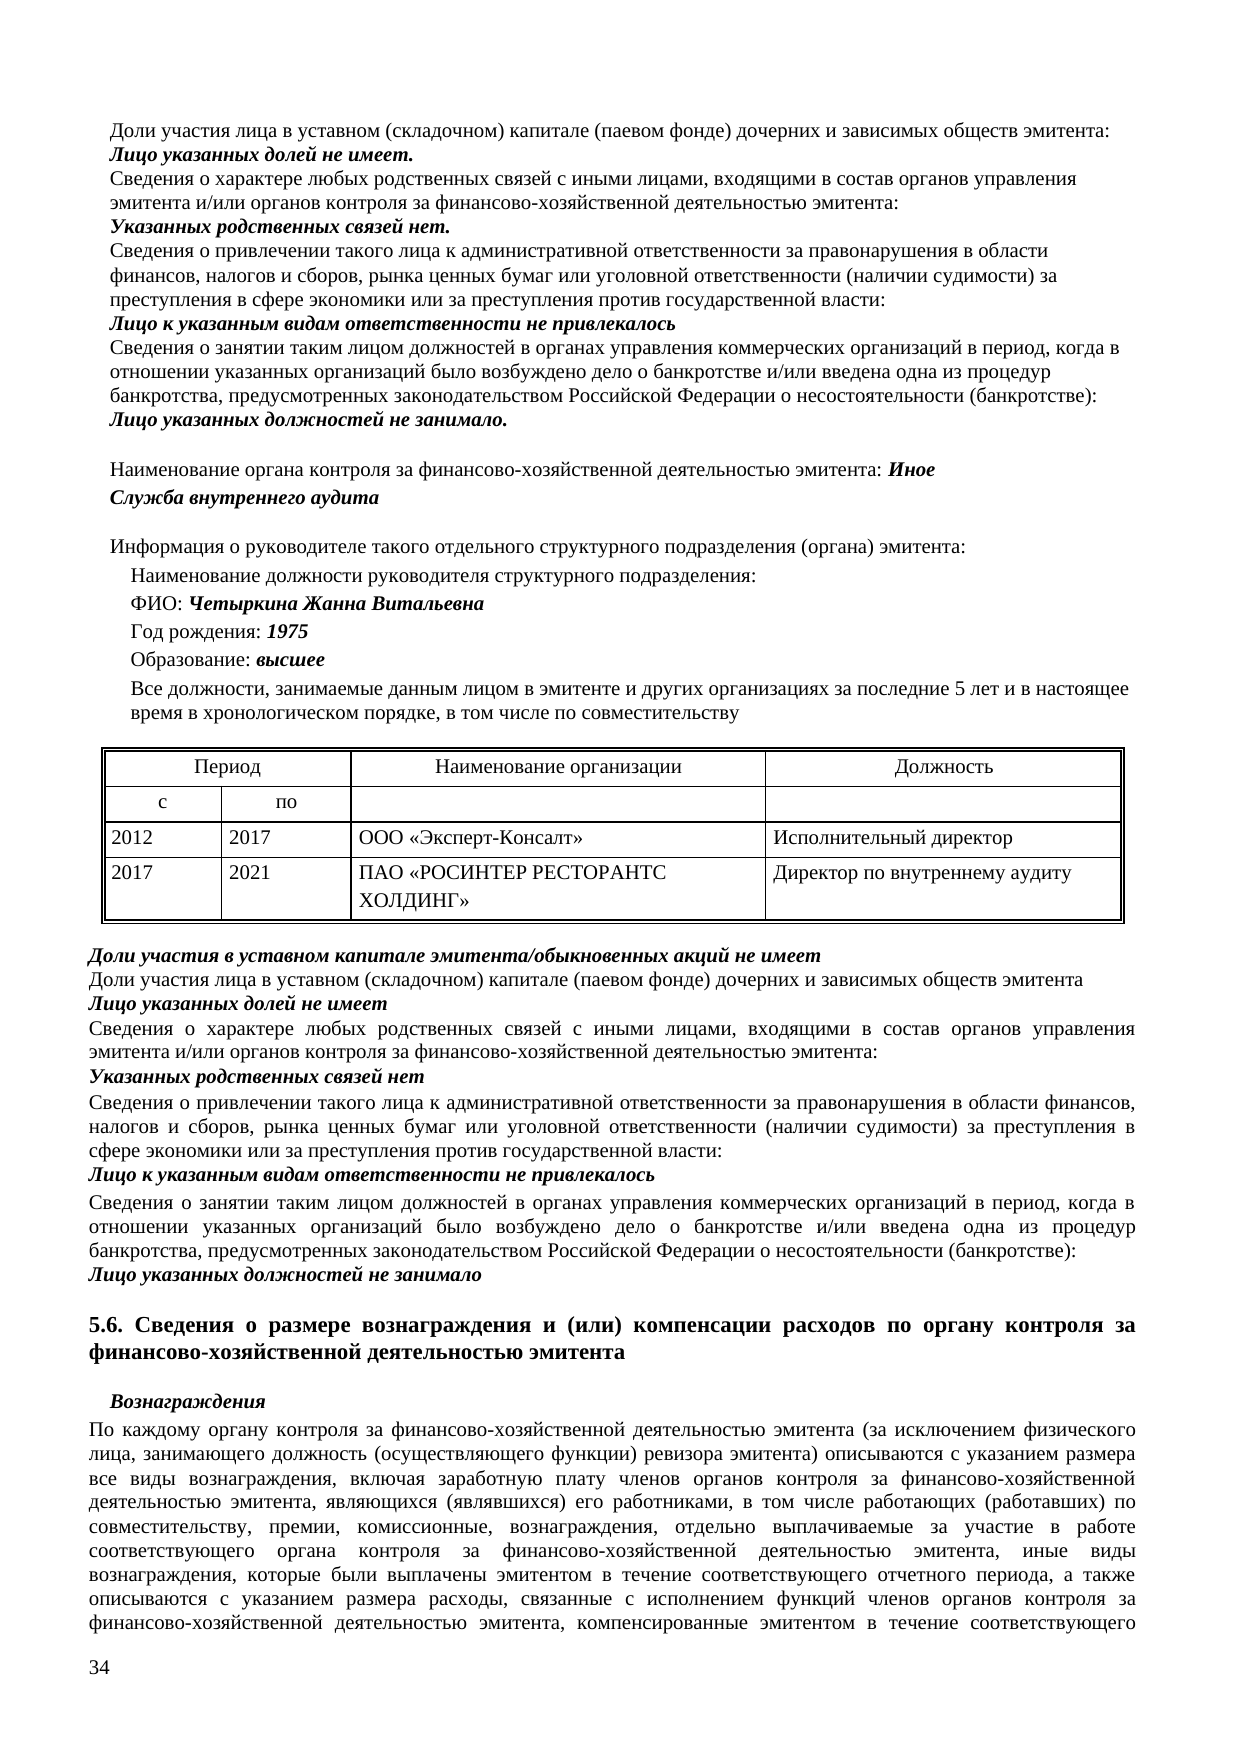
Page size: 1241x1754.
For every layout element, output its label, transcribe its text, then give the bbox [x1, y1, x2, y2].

text Наименование органа контроля за финансово-хозяйственной деятельностью эмитента: Иное [109, 457, 1137, 481]
text Сведения о занятии таким лицом должностей в органах управления коммерческих организаций в период, когда в отношении указанных организаций было возбуждено дело о банкротстве и/или введена одна из процедур банкротства, предусмотренных законодательством Российской Федерации о несостоятельности (банкротстве): Лицо указанных должностей не занимало. [109, 335, 1137, 431]
table_cell 2021 [222, 858, 350, 919]
table_cell [766, 787, 1120, 821]
text Сведения о привлечении такого лица к административной ответственности за правонарушения в области финансов, налогов и сборов, рынка ценных бумаг или уголовной ответственности (наличии судимости) за преступления в сфере экономики или за преступления против государственной власти: Лицо к указанным видам ответственности не привлекалось [89, 1090, 1137, 1186]
text Все должности, занимаемые данным лицом в эмитенте и других организациях за последние 5 лет и в настоящее время в хронологическом порядке, в том числе по совместительству [130, 676, 1137, 724]
table_cell по [222, 787, 350, 821]
table_cell Директор по внутреннему аудиту [766, 858, 1120, 919]
table_header Период [106, 752, 350, 786]
table_header Должность [766, 752, 1120, 786]
text Доли участия лица в уставном (складочном) капитале (паевом фонде) дочерних и зависимых обществ эмитента [89, 967, 1137, 991]
subtitle 5.6. Сведения о размере вознаграждения и (или) компенсации расходов по органу контроля за финансово-хозяйственной деятельностью эмитента [89, 1311, 1137, 1364]
text Доли участия в уставном капитале эмитента/обыкновенных акций не имеет [89, 943, 1137, 967]
text Сведения о занятии таким лицом должностей в органах управления коммерческих организаций в период, когда в отношении указанных организаций было возбуждено дело о банкротстве и/или введена одна из процедур банкротства, предусмотренных законодательством Российской Федерации о несостоятельности (банкротстве): Лицо указанных должностей не занимало [89, 1190, 1137, 1286]
table_cell Исполнительный директор [766, 823, 1120, 856]
table_header Наименование организации [352, 752, 765, 786]
text ФИО: Четыркина Жанна Витальевна [130, 591, 1137, 615]
text Лицо указанных долей не имеет [89, 991, 1137, 1015]
text Год рождения: 1975 [130, 619, 1137, 643]
text Информация о руководителе такого отдельного структурного подразделения (органа) эмитента: [109, 534, 1137, 558]
text Служба внутреннего аудита [109, 485, 1137, 509]
table_cell 2012 [106, 823, 221, 856]
table_cell ООО «Эксперт-Консалт» [352, 823, 765, 856]
text Образование: высшее [130, 647, 1137, 671]
text Сведения о характере любых родственных связей с иными лицами, входящими в состав органов управления эмитента и/или органов контроля за финансово-хозяйственной деятельностью эмитента: Указанных родственных связей нет [89, 1015, 1137, 1088]
text Наименование должности руководителя структурного подразделения: [130, 563, 1137, 587]
text Сведения о привлечении такого лица к административной ответственности за правонарушения в области финансов, налогов и сборов, рынка ценных бумаг или уголовной ответственности (наличии судимости) за преступления в сфере экономики или за преступления против государственной власти: Лицо к указанным видам ответственности не привлекалось [109, 238, 1137, 335]
table_cell 2017 [106, 858, 221, 919]
text Доли участия лица в уставном (складочном) капитале (паевом фонде) дочерних и зависимых обществ эмитента: Лицо указанных долей не имеет. [109, 118, 1137, 166]
table_cell с [106, 787, 221, 821]
table_cell 2017 [222, 823, 350, 856]
table_cell ПАО «РОСИНТЕР РЕСТОРАНТС ХОЛДИНГ» [352, 858, 765, 919]
table_cell [352, 787, 765, 821]
subtitle Вознаграждения [109, 1389, 1137, 1413]
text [89, 1417, 1137, 1634]
text Сведения о характере любых родственных связей с иными лицами, входящими в состав органов управления эмитента и/или органов контроля за финансово-хозяйственной деятельностью эмитента: Указанных родственных связей нет. [109, 166, 1137, 238]
